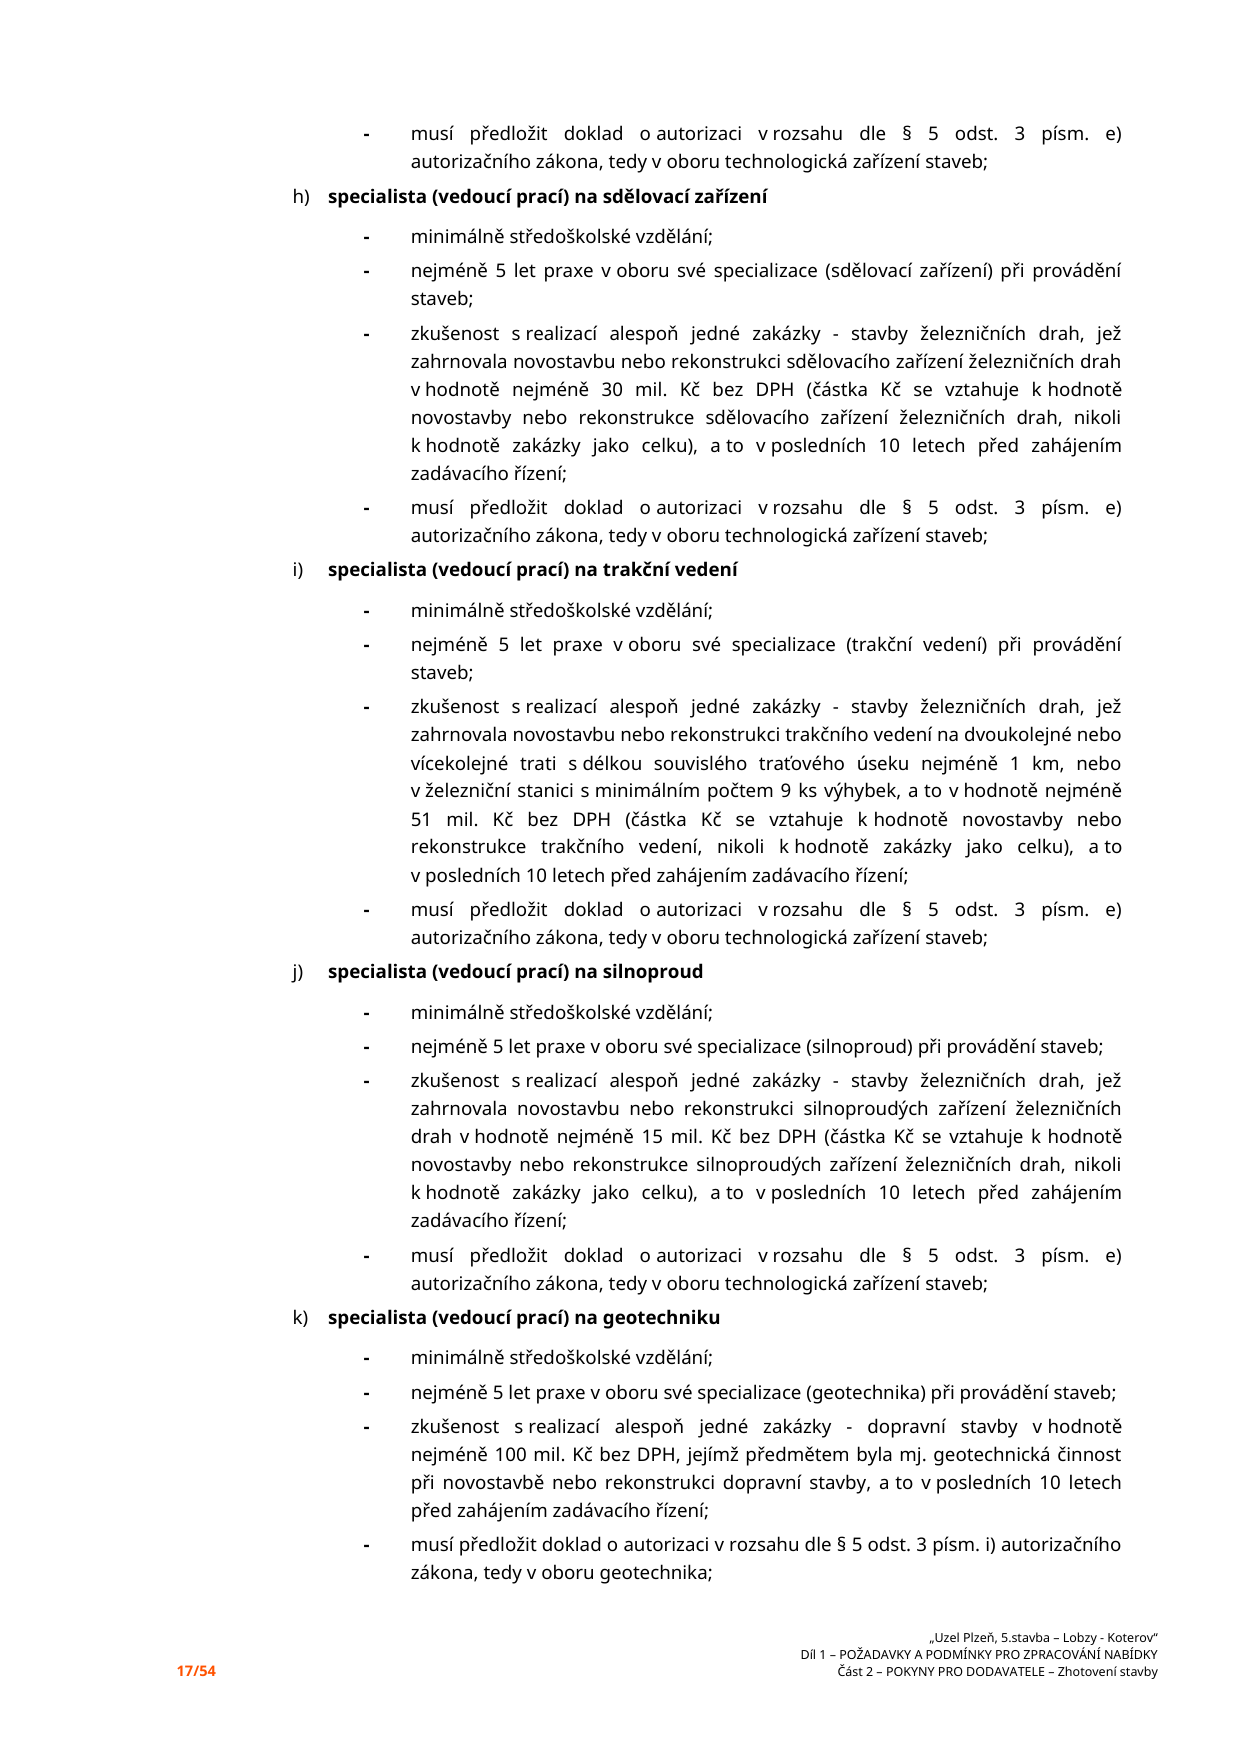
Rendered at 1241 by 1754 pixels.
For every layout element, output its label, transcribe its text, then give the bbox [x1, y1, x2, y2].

text zkušenost s realizací alespoň jedné zakázky - dopravní stavby v hodnotě nejméně 100 mil. Kč bez DPH, jejímž předmětem byla mj. geotechnická činnost při novostavbě nebo rekonstrukci dopravní stavby, a to v posledních 10 letech před zahájením zadávacího řízení; [363, 1413, 1122, 1523]
text specialista (vedoucí prací) na silnoproud [292, 958, 1122, 984]
text musí předložit doklad o autorizaci v rozsahu dle § 5 odst. 3 písm. e) autorizačního zákona, tedy v oboru technologická zařízení staveb; [363, 1242, 1122, 1295]
text minimálně středoškolské vzdělání; [363, 597, 1122, 623]
text musí předložit doklad o autorizaci v rozsahu dle § 5 odst. 3 písm. i) autorizačního zákona, tedy v oboru geotechnika; [363, 1532, 1122, 1585]
text musí předložit doklad o autorizaci v rozsahu dle § 5 odst. 3 písm. e) autorizačního zákona, tedy v oboru technologická zařízení staveb; [363, 896, 1122, 950]
text nejméně 5 let praxe v oboru své specializace (geotechnika) při provádění staveb; [363, 1379, 1122, 1404]
text zkušenost s realizací alespoň jedné zakázky - stavby železničních drah, jež zahrnovala novostavbu nebo rekonstrukci sdělovacího zařízení železničních drah v hodnotě nejméně 30 mil. Kč bez DPH (částka Kč se vztahuje k hodnotě novostavby nebo rekonstrukce sdělovacího zařízení železničních drah, nikoli k hodnotě zakázky jako celku), a to v posledních 10 letech před zahájením zadávacího řízení; [363, 320, 1122, 486]
text minimálně středoškolské vzdělání; [363, 999, 1122, 1024]
text musí předložit doklad o autorizaci v rozsahu dle § 5 odst. 3 písm. e) autorizačního zákona, tedy v oboru technologická zařízení staveb; [363, 121, 1122, 174]
text minimálně středoškolské vzdělání; [363, 223, 1122, 249]
text nejméně 5 let praxe v oboru své specializace (trakční vedení) při provádění staveb; [363, 631, 1122, 685]
text zkušenost s realizací alespoň jedné zakázky - stavby železničních drah, jež zahrnovala novostavbu nebo rekonstrukci silnoproudých zařízení železničních drah v hodnotě nejméně 15 mil. Kč bez DPH (částka Kč se vztahuje k hodnotě novostavby nebo rekonstrukce silnoproudých zařízení železničních drah, nikoli k hodnotě zakázky jako celku), a to v posledních 10 letech před zahájením zadávacího řízení; [363, 1067, 1122, 1233]
text nejméně 5 let praxe v oboru své specializace (sdělovací zařízení) při provádění staveb; [363, 258, 1122, 311]
text minimálně středoškolské vzdělání; [363, 1345, 1122, 1370]
text nejméně 5 let praxe v oboru své specializace (silnoproud) při provádění staveb; [363, 1033, 1122, 1059]
text specialista (vedoucí prací) na sdělovací zařízení [292, 183, 1122, 208]
text specialista (vedoucí prací) na trakční vedení [292, 557, 1122, 582]
text specialista (vedoucí prací) na geotechniku [292, 1304, 1122, 1330]
text zkušenost s realizací alespoň jedné zakázky - stavby železničních drah, jež zahrnovala novostavbu nebo rekonstrukci trakčního vedení na dvoukolejné nebo vícekolejné trati s délkou souvislého traťového úseku nejméně 1 km, nebo v železniční stanici s minimálním počtem 9 ks výhybek, a to v hodnotě nejméně 51 mil. Kč bez DPH (částka Kč se vztahuje k hodnotě novostavby nebo rekonstrukce trakčního vedení, nikoli k hodnotě zakázky jako celku), a to v posledních 10 letech před zahájením zadávacího řízení; [363, 694, 1122, 887]
text musí předložit doklad o autorizaci v rozsahu dle § 5 odst. 3 písm. e) autorizačního zákona, tedy v oboru technologická zařízení staveb; [363, 494, 1122, 548]
